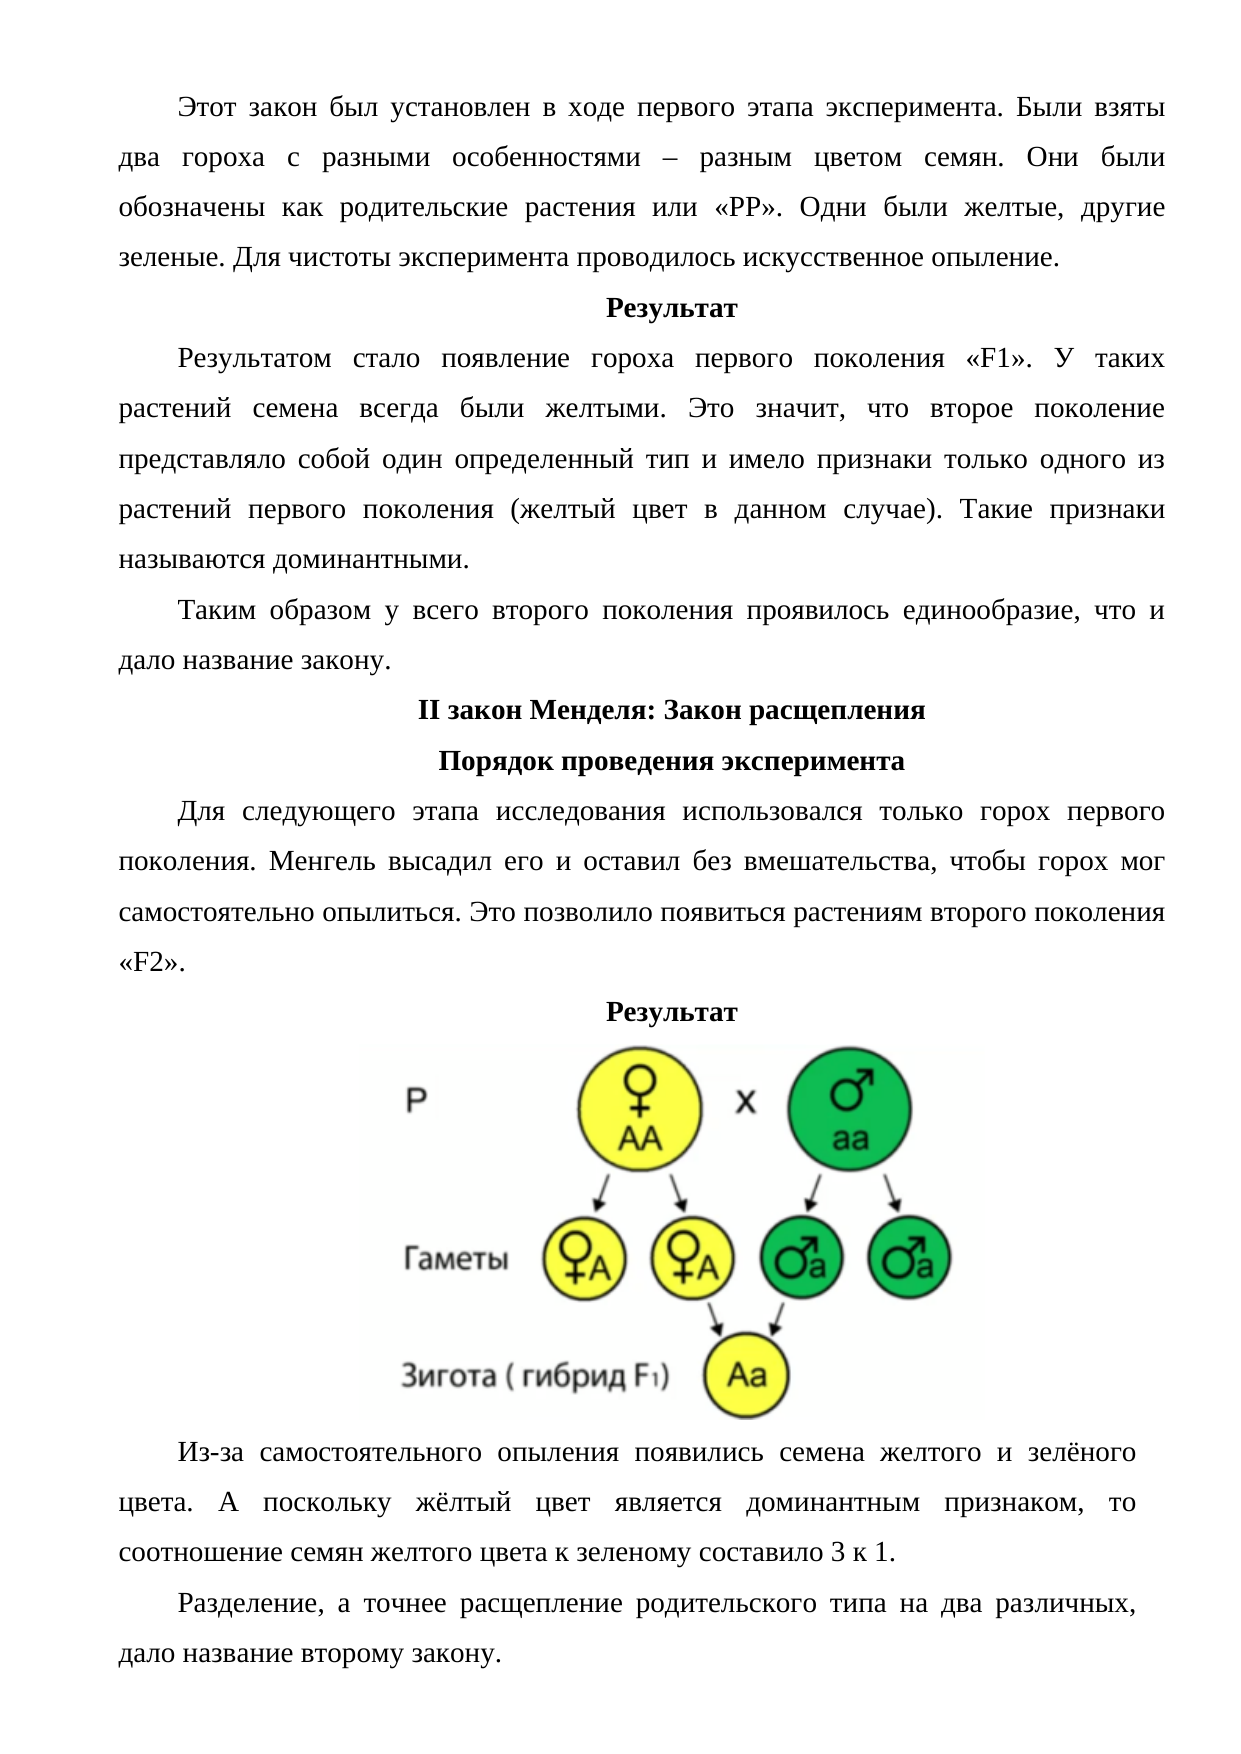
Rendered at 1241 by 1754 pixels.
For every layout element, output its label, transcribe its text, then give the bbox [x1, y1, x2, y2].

text Результат [118, 290, 1166, 323]
text II закон Менделя: Закон расщепления [118, 692, 1166, 726]
text Разделение, а точнее расщепление родительского типа на два различных, дало название второму закону. [118, 1585, 1137, 1669]
text Результат [118, 994, 1166, 1028]
text Этот закон был установлен в ходе первого этапа эксперимента. Были взяты два гороха с разными особенностями – разным цветом семян. Они были обозначены как родительские растения или «РР». Одни были желтые, другие зеленые. Для чистоты эксперимента проводилось искусственное опыление. [118, 89, 1166, 273]
text Для следующего этапа исследования использовался только горох первого поколения. Менгель высадил его и оставил без вмешательства, чтобы горох мог самостоятельно опылиться. Это позволило появиться растениям второго поколения «F2». [118, 793, 1166, 977]
text Порядок проведения эксперимента [118, 743, 1166, 776]
text Таким образом у всего второго поколения проявилось единообразие, что и дало название закону. [118, 592, 1166, 676]
text Результатом стало появление гороха первого поколения «F1». У таких растений семена всегда были желтыми. Это значит, что второе поколение представляло собой один определенный тип и имело признаки только одного из растений первого поколения (желтый цвет в данном случае). Такие признаки называются доминантными. [118, 340, 1166, 575]
picture [359, 1044, 985, 1420]
text Из-за самостоятельного опыления появились семена желтого и зелёного цвета. А поскольку жёлтый цвет является доминантным признаком, то соотношение семян желтого цвета к зеленому составило 3 к 1. [118, 1434, 1137, 1568]
